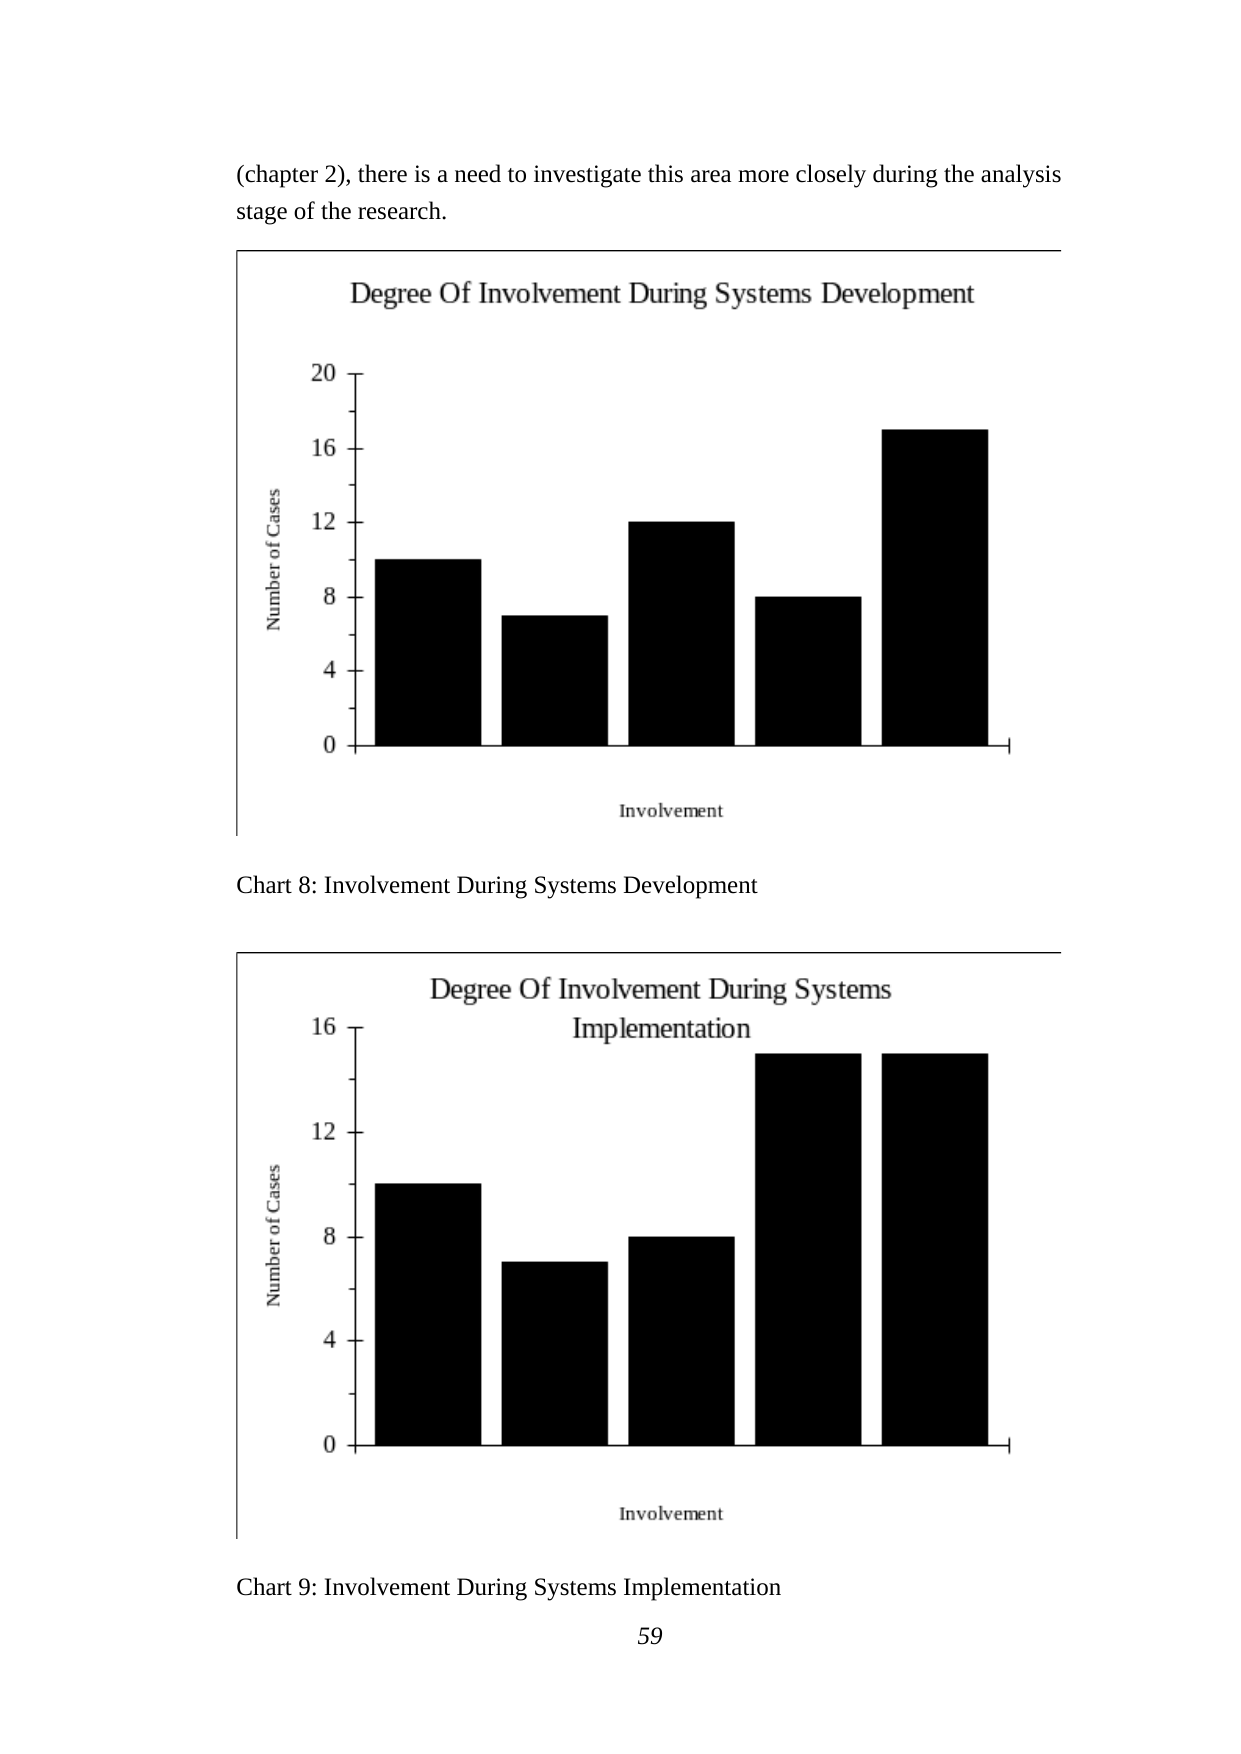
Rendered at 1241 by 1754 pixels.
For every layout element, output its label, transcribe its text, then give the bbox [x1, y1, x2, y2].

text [236, 150, 1063, 225]
